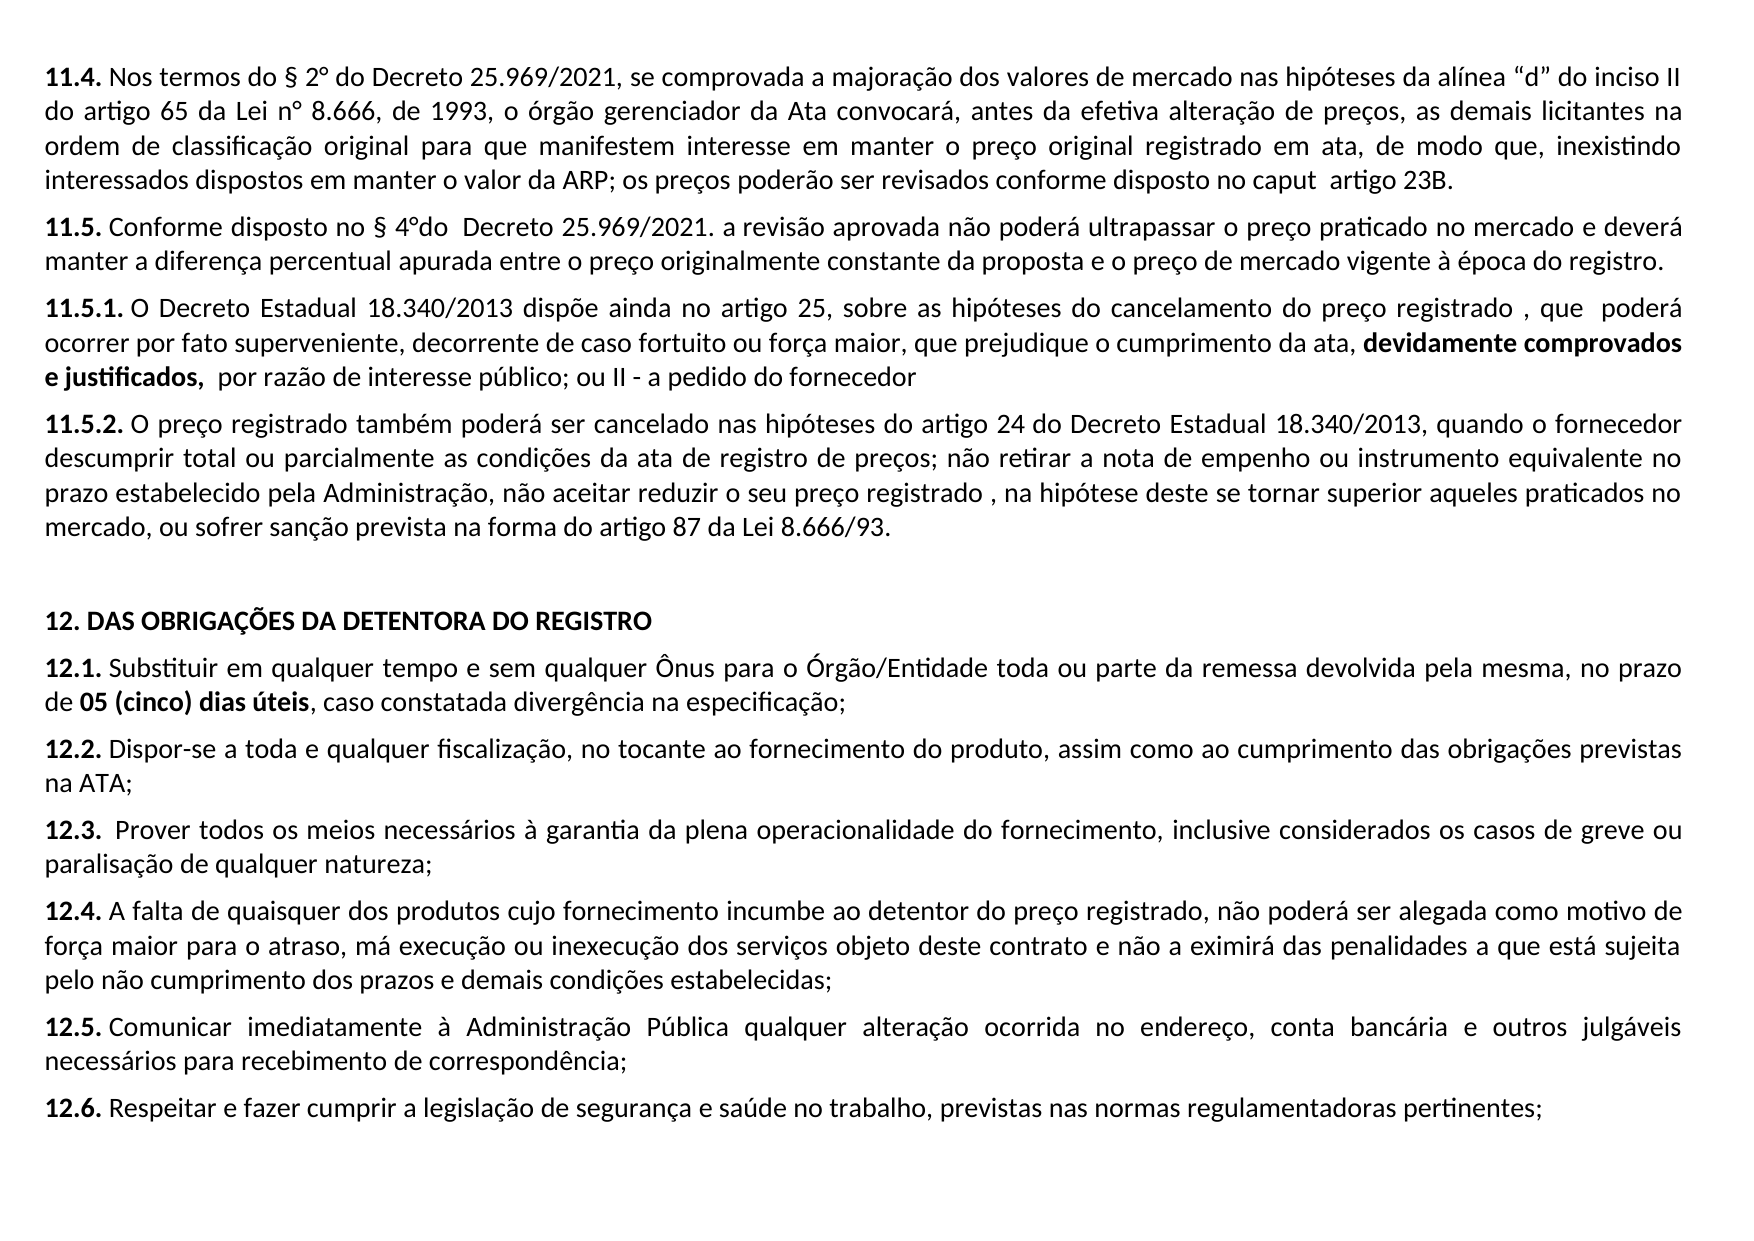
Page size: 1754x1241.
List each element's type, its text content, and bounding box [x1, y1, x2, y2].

text 11.5. Conforme disposto no § 4°do Decreto 25.969/2021. a revisão aprovada não poderá ultrapassar o preço praticado no mercado e deverá manter a diferença percentual apurada entre o preço originalmente constante da proposta e o preço de mercado vigente à época do registro. [44, 209, 1682, 278]
text 12. DAS OBRIGAÇÕES DA DETENTORA DO REGISTRO [44, 603, 1682, 637]
text 11.5.1. O Decreto Estadual 18.340/2013 dispõe ainda no artigo 25, sobre as hipóteses do cancelamento do preço registrado , que poderá ocorrer por fato superveniente, decorrente de caso fortuito ou força maior, que prejudique o cumprimento da ata, devidamente comprovados e justificados, por razão de interesse público; ou II - a pedido do fornecedor [44, 290, 1682, 393]
text 12.5. Comunicar imediatamente à Administração Pública qualquer alteração ocorrida no endereço, conta bancária e outros julgáveis necessários para recebimento de correspondência; [44, 1009, 1682, 1078]
text 12.4. A falta de quaisquer dos produtos cujo fornecimento incumbe ao detentor do preço registrado, não poderá ser alegada como motivo de força maior para o atraso, má execução ou inexecução dos serviços objeto deste contrato e não a eximirá das penalidades a que está sujeita pelo não cumprimento dos prazos e demais condições estabelecidas; [44, 893, 1682, 997]
text 12.1. Substituir em qualquer tempo e sem qualquer Ônus para o Órgão/Entidade toda ou parte da remessa devolvida pela mesma, no prazo de 05 (cinco) dias úteis, caso constatada divergência na especificação; [44, 650, 1682, 718]
text 12.6. Respeitar e fazer cumprir a legislação de segurança e saúde no trabalho, previstas nas normas regulamentadoras pertinentes; [44, 1090, 1682, 1125]
text 12.2. Dispor-se a toda e qualquer fiscalização, no tocante ao fornecimento do produto, assim como ao cumprimento das obrigações previstas na ATA; [44, 731, 1682, 800]
text 12.3. Prover todos os meios necessários à garantia da plena operacionalidade do fornecimento, inclusive considerados os casos de greve ou paralisação de qualquer natureza; [44, 812, 1682, 881]
text 11.4. Nos termos do § 2° do Decreto 25.969/2021, se comprovada a majoração dos valores de mercado nas hipóteses da alínea “d” do inciso II do artigo 65 da Lei n° 8.666, de 1993, o órgão gerenciador da Ata convocará, antes da efetiva alteração de preços, as demais licitantes na ordem de classificação original para que manifestem interesse em manter o preço original registrado em ata, de modo que, inexistindo interessados dispostos em manter o valor da ARP; os preços poderão ser revisados conforme disposto no caput artigo 23B. [44, 59, 1682, 197]
text 11.5.2. O preço registrado também poderá ser cancelado nas hipóteses do artigo 24 do Decreto Estadual 18.340/2013, quando o fornecedor descumprir total ou parcialmente as condições da ata de registro de preços; não retirar a nota de empenho ou instrumento equivalente no prazo estabelecido pela Administração, não aceitar reduzir o seu preço registrado , na hipótese deste se tornar superior aqueles praticados no mercado, ou sofrer sanção prevista na forma do artigo 87 da Lei 8.666/93. [44, 406, 1682, 543]
